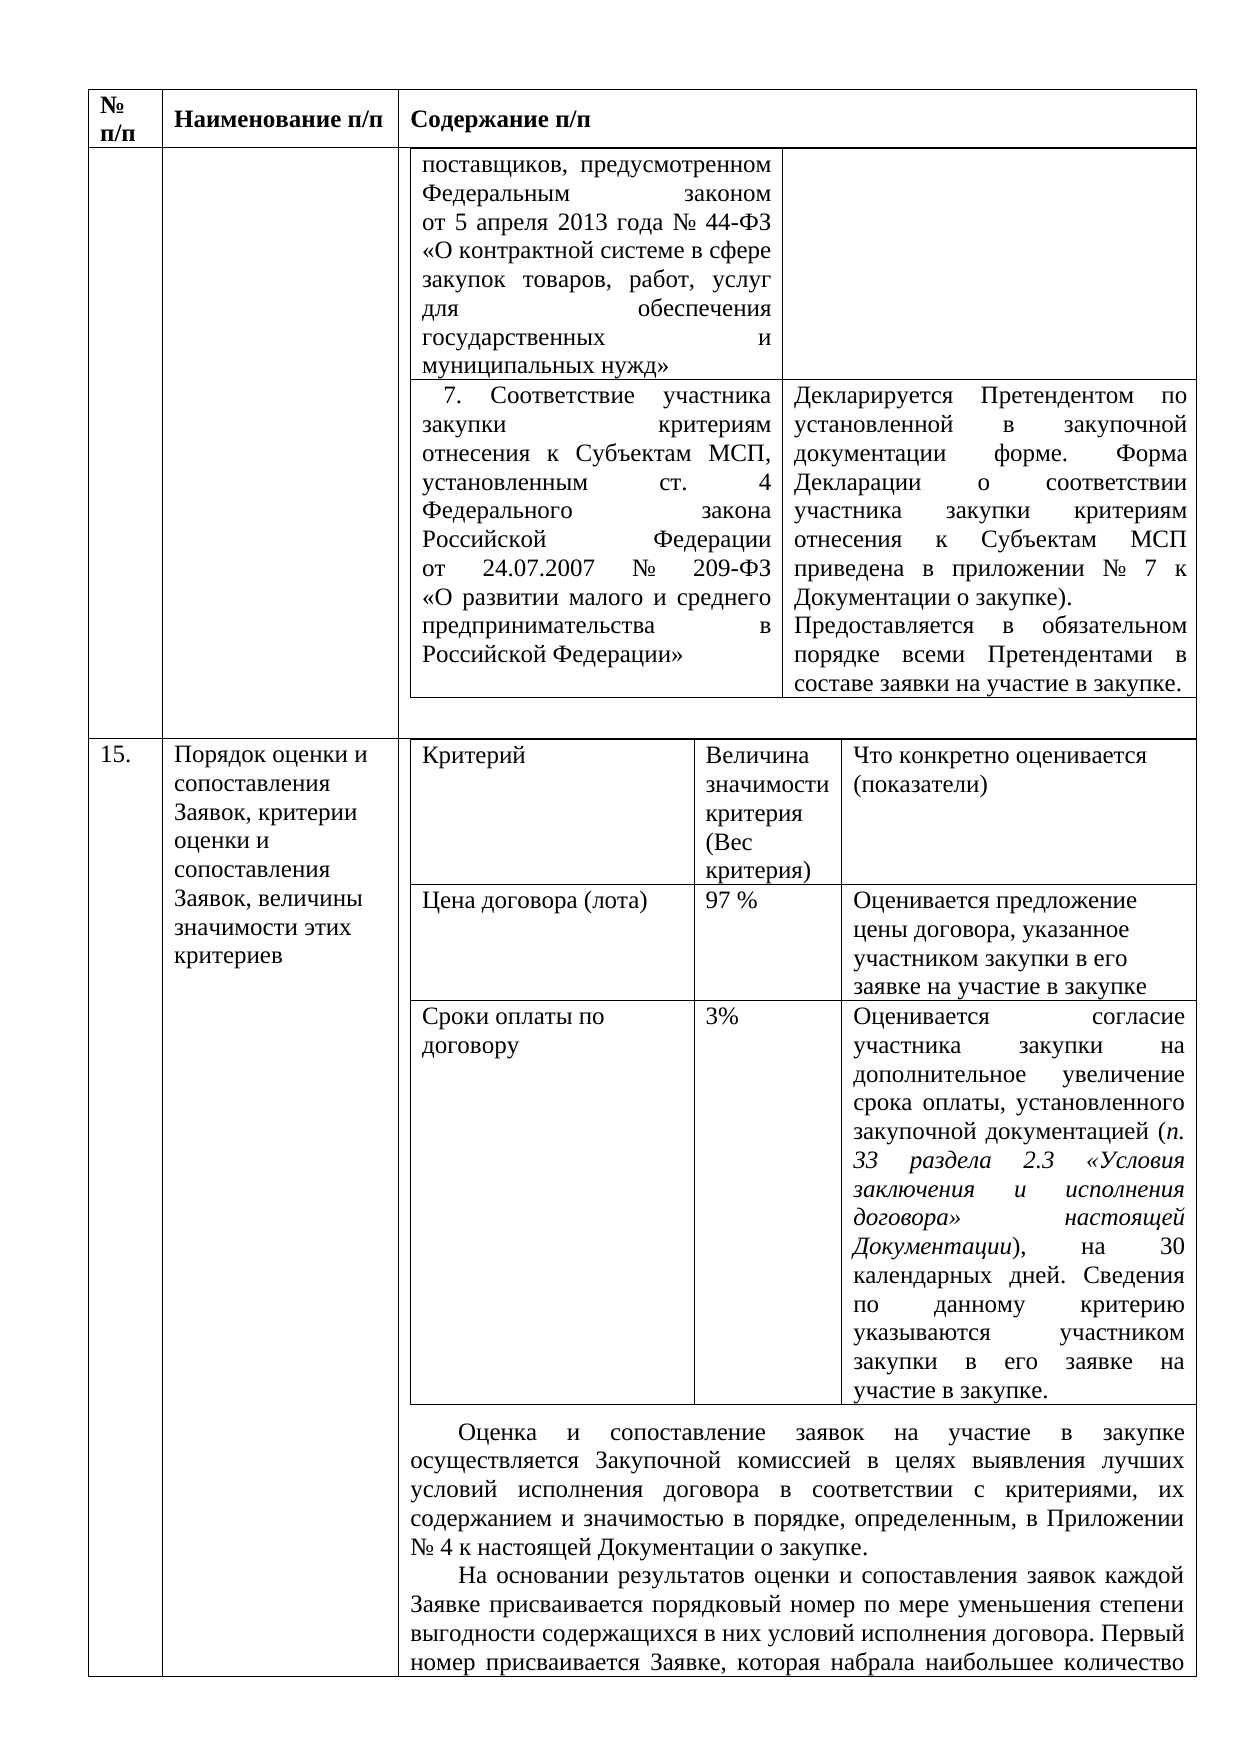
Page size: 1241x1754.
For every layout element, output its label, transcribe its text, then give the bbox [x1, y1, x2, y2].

table_header Наименование п/п [163, 90, 398, 147]
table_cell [163, 148, 398, 738]
table_cell [89, 739, 162, 1676]
table_cell [89, 148, 162, 738]
table_header № п/п [89, 90, 162, 147]
table_cell Общие требования: [399, 148, 1196, 738]
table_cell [163, 739, 398, 1676]
table_header Содержание п/п [399, 90, 1196, 147]
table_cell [399, 739, 1196, 1676]
